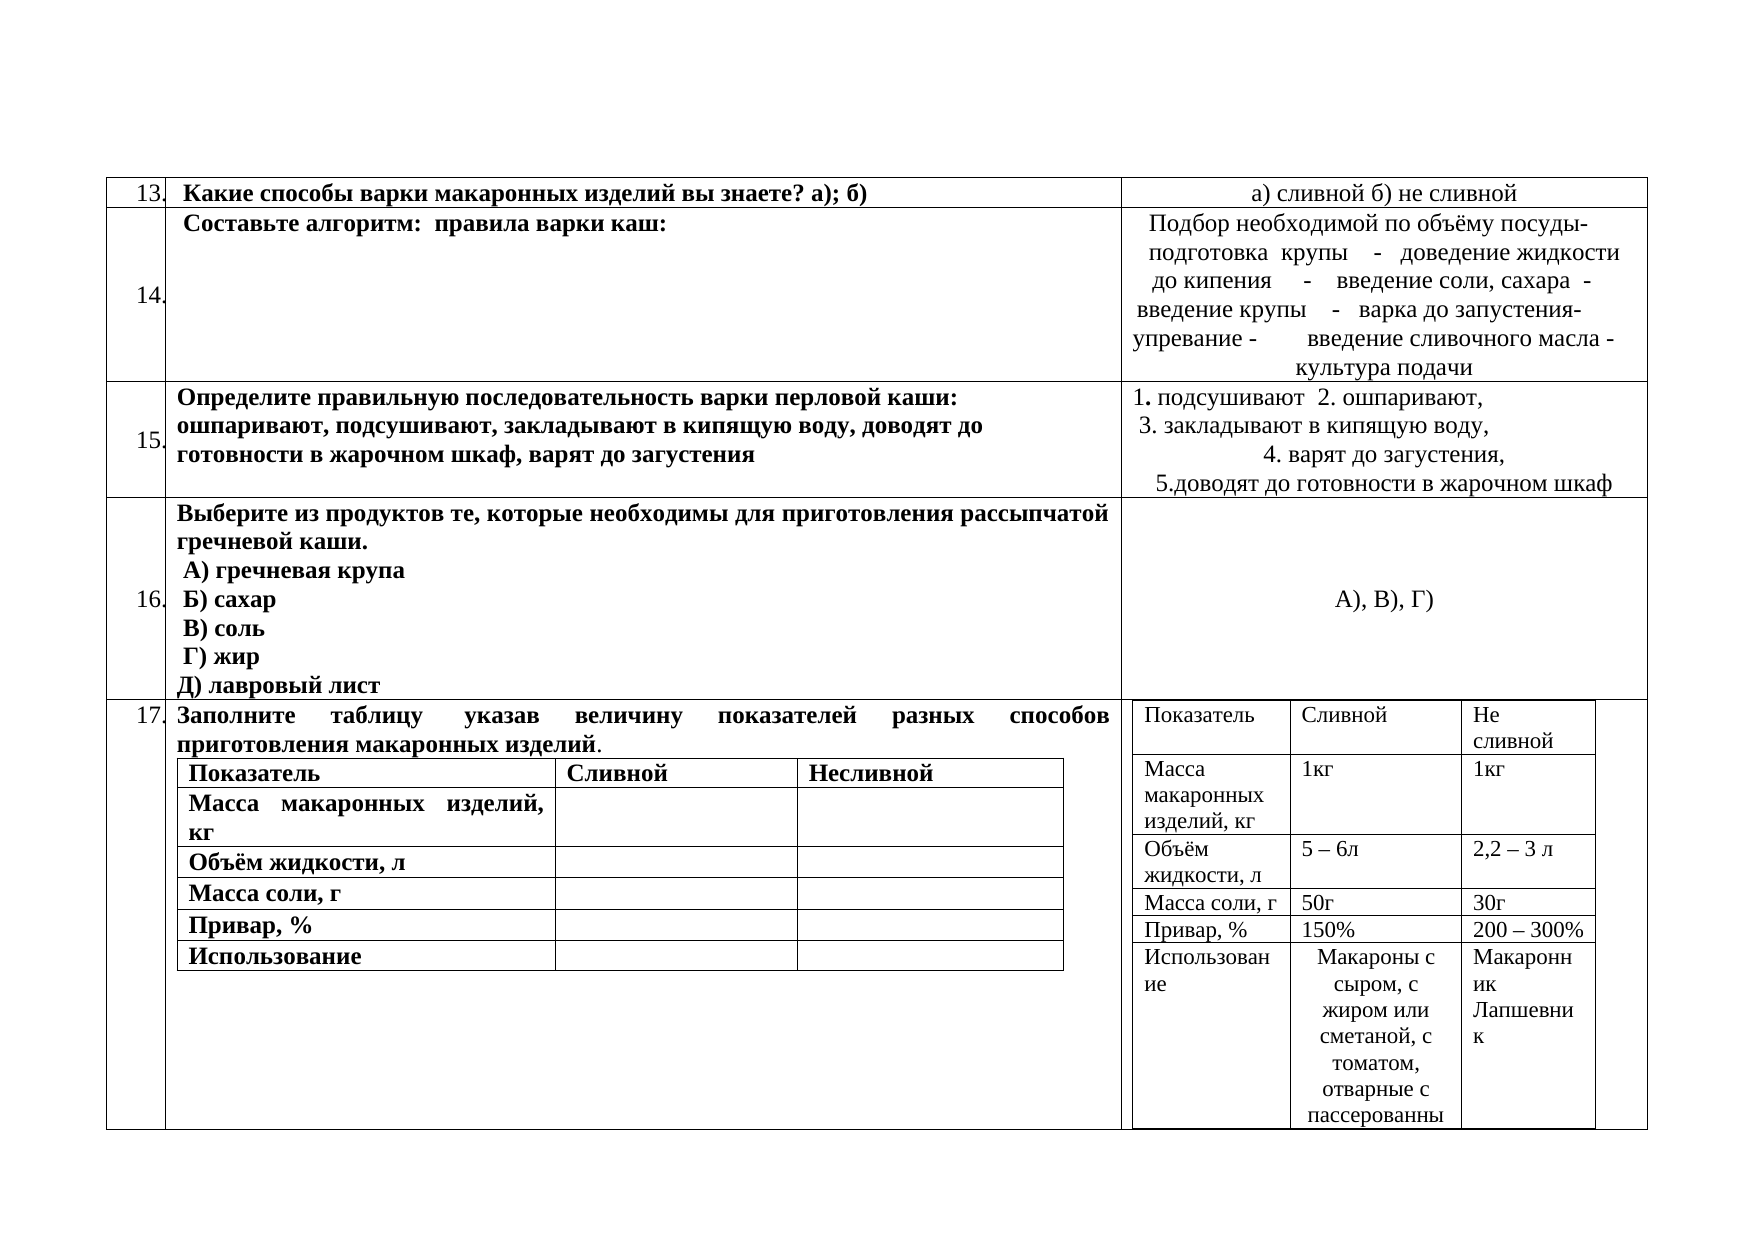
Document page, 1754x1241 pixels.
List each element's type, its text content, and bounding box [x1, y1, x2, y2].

table_cell [1291, 755, 1461, 834]
table_cell Определите правильную последовательность варки перловой каши: ошпаривают, подсушивают, закладывают в кипящую воду, доводят до готовности в жарочном шкаф, варят до загустения [166, 382, 1121, 497]
table_cell [1462, 943, 1595, 1128]
table_cell [1291, 916, 1461, 942]
table_cell Подбор необходимой по объёму посуды- подготовка крупы - доведение жидкости до кипения - введение соли, сахара - введение крупы - варка до запустения- упревание - введение сливочного масла - культура подачи [1122, 208, 1647, 381]
table_cell Какие способы варки макаронных изделий вы знаете? а); б) [166, 178, 1121, 207]
table_cell а) сливной б) не сливной [1122, 178, 1647, 207]
table_cell Составьте алгоритм: правила варки каш: [166, 208, 1121, 381]
table_cell [1596, 700, 1647, 1129]
table_cell 1. подсушивают 2. ошпаривают, 3. закладывают в кипящую воду, 4. варят до загустения, 5.доводят до готовности в жарочном шкаф [1122, 382, 1647, 497]
table_cell [1291, 701, 1461, 754]
table_cell [1291, 835, 1461, 888]
table_cell [107, 382, 165, 497]
table_cell [1291, 943, 1461, 1128]
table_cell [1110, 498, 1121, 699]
table_cell [1133, 701, 1290, 754]
table_cell [1122, 700, 1132, 1129]
table_cell [1291, 889, 1461, 915]
table_cell [1133, 889, 1290, 915]
table_cell [107, 498, 165, 699]
table_cell [107, 700, 165, 1129]
table_cell [1462, 755, 1595, 834]
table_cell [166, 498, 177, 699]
table_cell [1462, 701, 1595, 754]
table_cell [1462, 889, 1595, 915]
table_cell А), В), Г) [1122, 498, 1647, 699]
table_cell [1133, 755, 1290, 834]
table_cell [107, 208, 165, 381]
table_cell [1462, 916, 1595, 942]
table_cell [107, 178, 165, 207]
table_cell [1133, 943, 1290, 1128]
table_cell [1462, 835, 1595, 888]
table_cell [166, 700, 1121, 1129]
table_cell [1133, 835, 1290, 888]
table_cell [1133, 916, 1290, 942]
